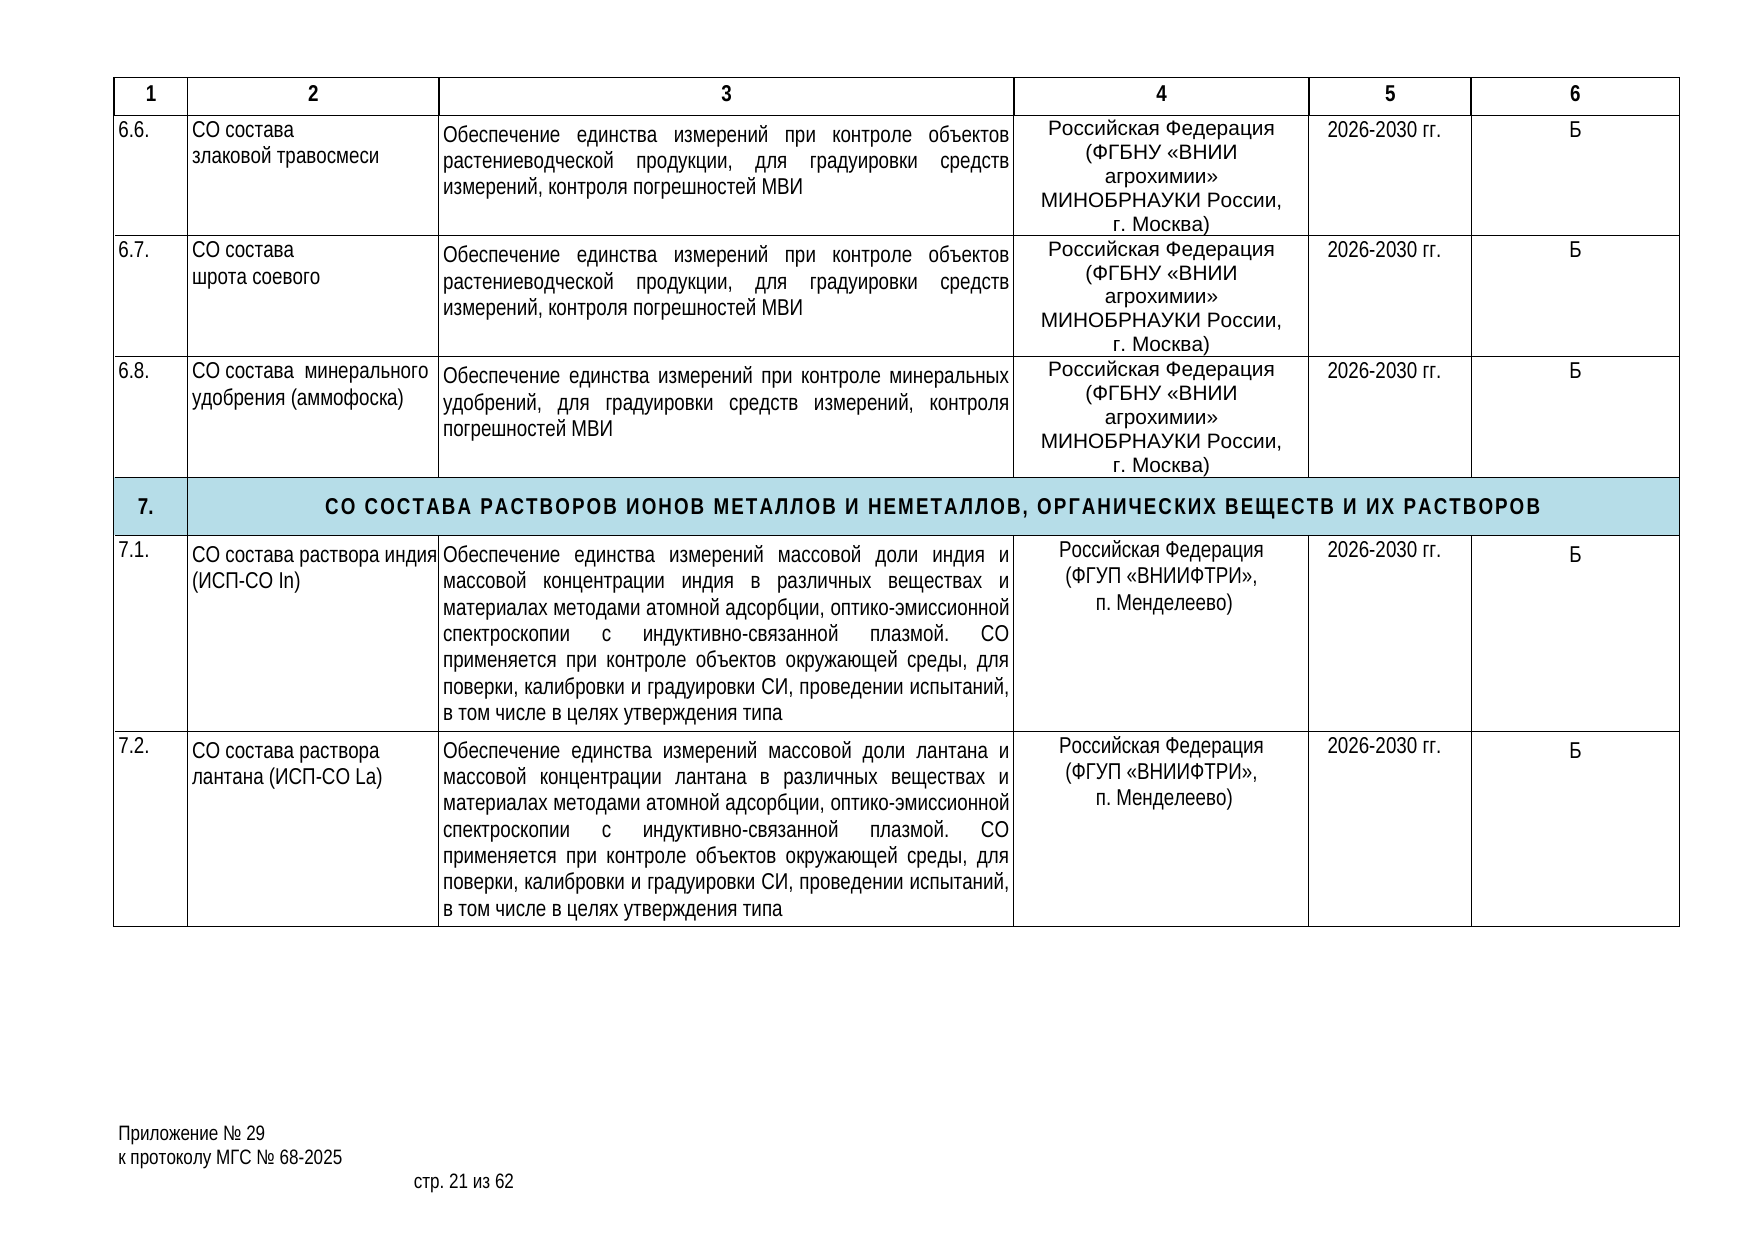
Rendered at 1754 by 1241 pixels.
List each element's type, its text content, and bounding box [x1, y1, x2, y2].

table_cell Обеспечение единства измерений при контроле минеральных удобрений, для градуировки средств измерений, контроля погрешностей МВИ [439, 357, 1013, 477]
table_cell Российская Федерация (ФГУП «ВНИИФТРИ», п. Менделеево) [1014, 536, 1308, 731]
table_cell [114, 116, 187, 235]
table_cell Обеспечение единства измерений при контроле объектов растениеводческой продукции, для градуировки средств измерений, контроля погрешностей МВИ [439, 236, 1013, 356]
table_cell Б [1472, 116, 1679, 235]
table_cell [114, 731, 187, 926]
table_cell [114, 477, 187, 535]
table_header 5 [1310, 78, 1470, 114]
table_cell Российская Федерация (ФГУП «ВНИИФТРИ», п. Менделеево) [1014, 732, 1308, 926]
table_cell Б [1472, 357, 1679, 477]
table_cell Обеспечение единства измерений массовой доли индия и массовой концентрации индия в различных веществах и материалах методами атомной адсорбции, оптико-эмиссионной спектроскопии с индуктивно-связанной плазмой. СО применяется при контроле объектов окружающей среды, для поверки, калибровки и градуировки СИ, проведении испытаний, в том числе в целях утверждения типа [439, 536, 1013, 731]
table_cell СО состава шрота соевого [188, 236, 438, 356]
table_header 1 [115, 78, 187, 114]
table_cell [114, 356, 187, 477]
table_cell СО состава раствора индия (ИСП-СО In) [188, 536, 438, 731]
table_cell СО состава раствора лантана (ИСП-СО La) [188, 732, 438, 926]
table_cell Российская Федерация (ФГБНУ «ВНИИ агрохимии» МИНОБРНАУКИ России, г. Москва) [1014, 236, 1308, 356]
table_cell 2026-2030 гг. [1309, 732, 1471, 926]
table_cell [114, 535, 187, 731]
table_cell 2026-2030 гг. [1309, 357, 1471, 477]
table_cell Б [1472, 236, 1679, 356]
table_cell 2026-2030 гг. [1309, 236, 1471, 356]
table_header 2 [188, 78, 438, 114]
table_cell 2026-2030 гг. [1309, 536, 1471, 731]
table_cell СО состава минерального удобрения (аммофоска) [188, 357, 438, 477]
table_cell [1014, 116, 1308, 235]
table_cell Обеспечение единства измерений при контроле объектов растениеводческой продукции, для градуировки средств измерений, контроля погрешностей МВИ [439, 116, 1013, 235]
table_header 3 [440, 78, 1013, 114]
table_cell Обеспечение единства измерений массовой доли лантана и массовой концентрации лантана в различных веществах и материалах методами атомной адсорбции, оптико-эмиссионной спектроскопии с индуктивно-связанной плазмой. СО применяется при контроле объектов окружающей среды, для поверки, калибровки и градуировки СИ, проведении испытаний, в том числе в целях утверждения типа [439, 732, 1013, 926]
table_cell [114, 235, 187, 356]
table_cell СО СОСТАВА РАСТВОРОВ ИОНОВ МЕТАЛЛОВ И НЕМЕТАЛЛОВ, ОРГАНИЧЕСКИХ ВЕЩЕСТВ И ИХ РАСТВОРОВ [188, 478, 1679, 535]
table_cell 2026-2030 гг. [1309, 116, 1471, 235]
table_header 6 [1472, 78, 1679, 114]
table_cell СО состава злаковой травосмеси [188, 116, 438, 235]
table_header 4 [1015, 78, 1308, 114]
table_cell Российская Федерация (ФГБНУ «ВНИИ агрохимии» МИНОБРНАУКИ России, г. Москва) [1014, 357, 1308, 477]
table_cell Б [1472, 732, 1679, 926]
table_cell Б [1472, 536, 1679, 731]
